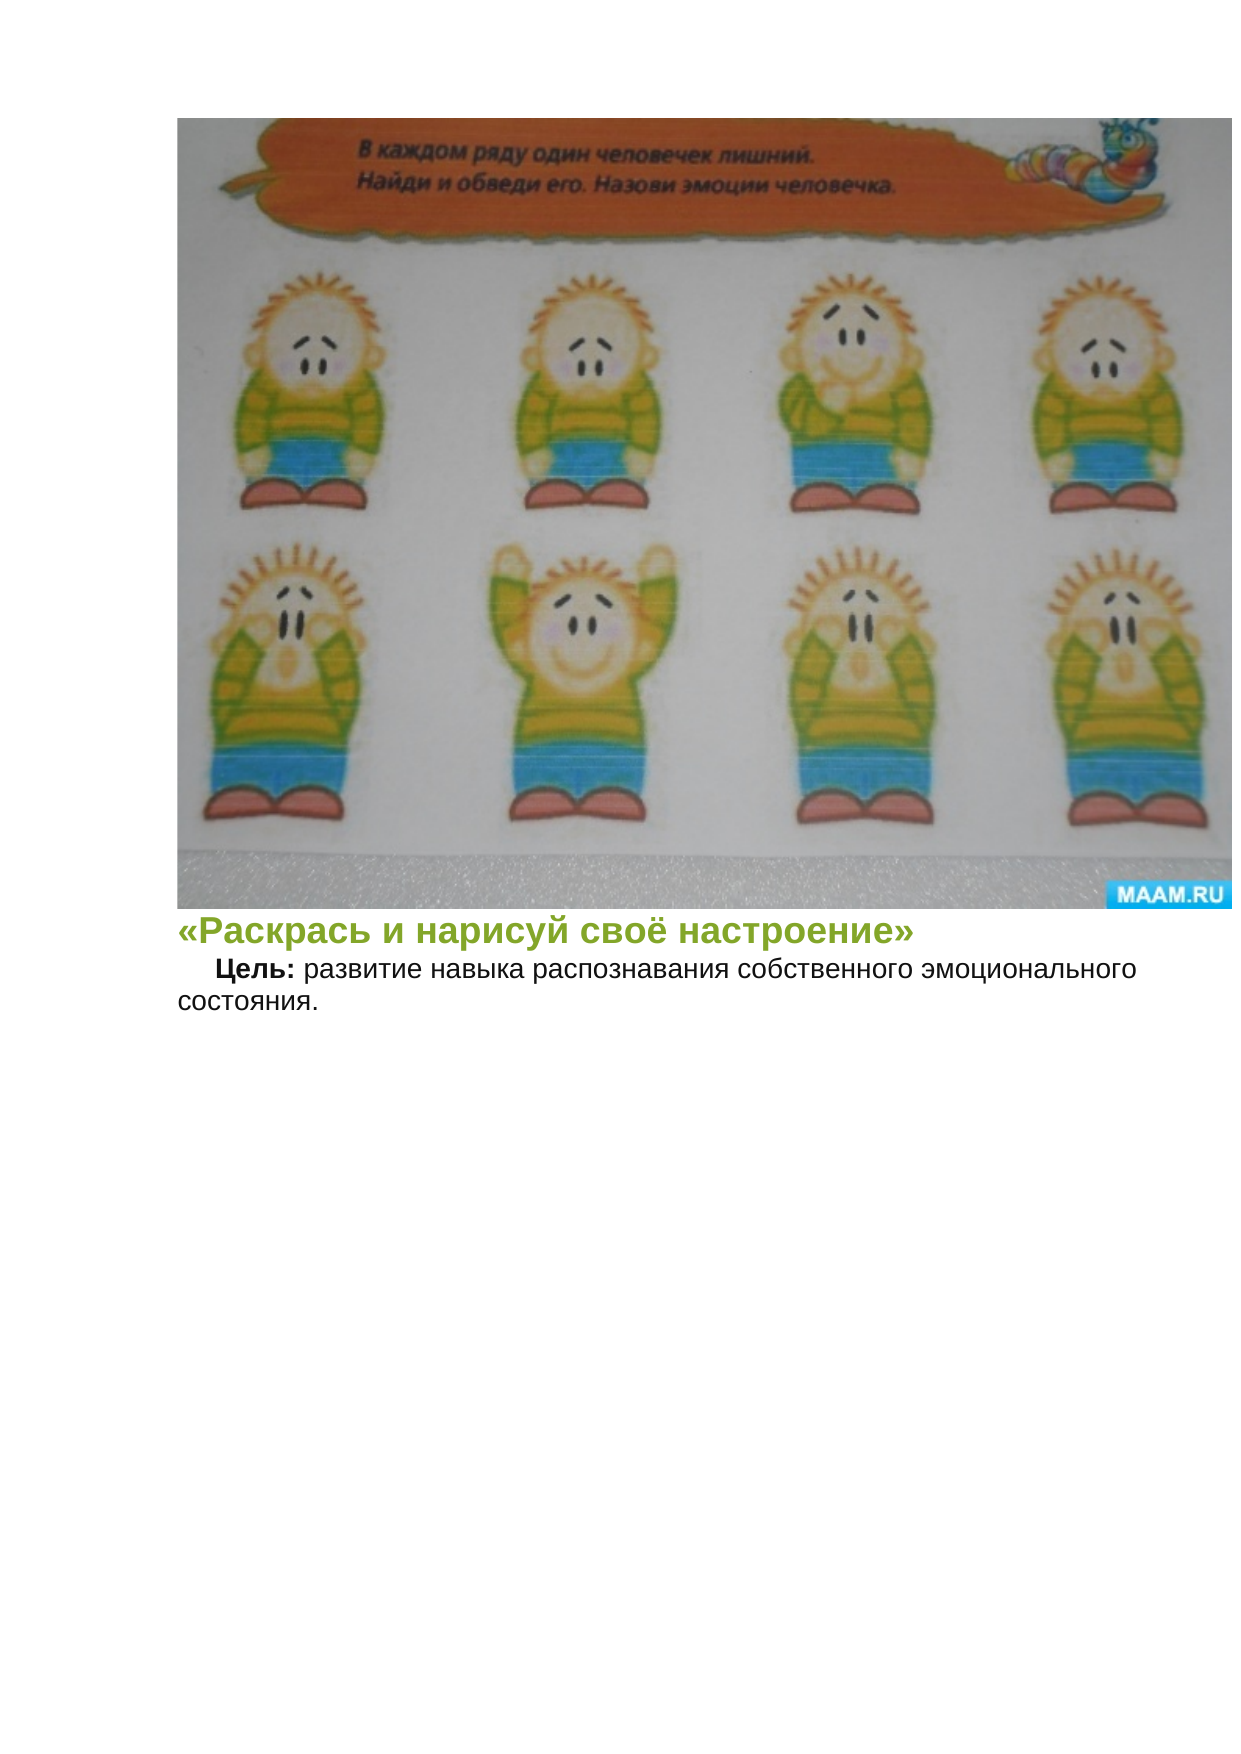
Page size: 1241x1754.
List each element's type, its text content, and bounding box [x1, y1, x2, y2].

text Цель: развитие навыка распознавания собственного эмоционального состояния. [177, 952, 1152, 1017]
text «Раскрась и нарисуй своё настроение» [177, 909, 1152, 952]
picture [177, 118, 1232, 909]
